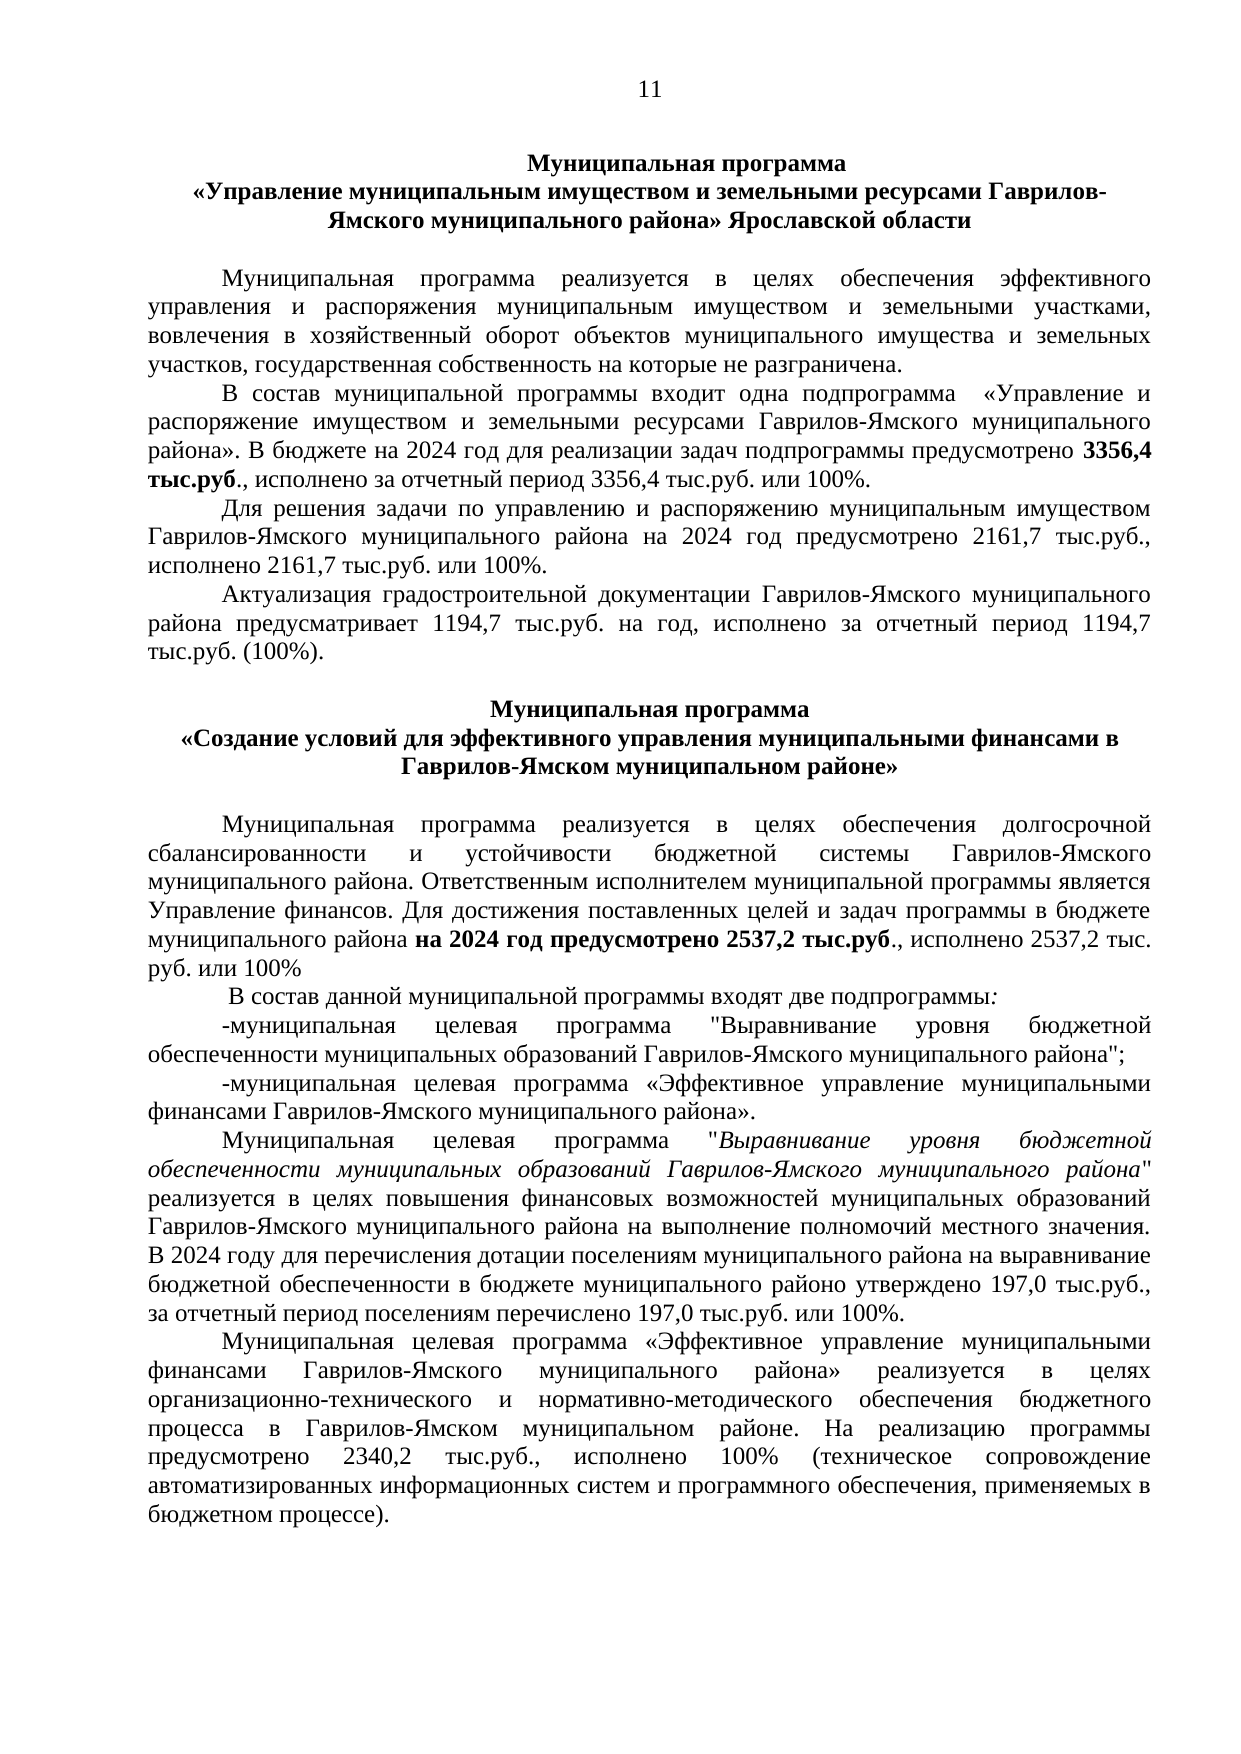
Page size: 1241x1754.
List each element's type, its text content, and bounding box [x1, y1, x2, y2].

text -муниципальная целевая программа «Эффективное управление муниципальными финансами Гаврилов-Ямского муниципального района». [148, 1068, 1152, 1125]
text Муниципальная целевая программа «Эффективное управление муниципальными финансами Гаврилов-Ямского муниципального района» реализуется в целях организационно-технического и нормативно-методического обеспечения бюджетного процесса в Гаврилов-Ямском муниципальном районе. На реализацию программы предусмотрено 2340,2 тыс.руб., исполнено 100% (техническое сопровождение автоматизированных информационных систем и программного обеспечения, применяемых в бюджетном процессе). [148, 1326, 1152, 1528]
text Для решения задачи по управлению и распоряжению муниципальным имуществом Гаврилов-Ямского муниципального района на 2024 год предусмотрено 2161,7 тыс.руб., исполнено 2161,7 тыс.руб. или 100%. [148, 493, 1152, 579]
text «Управление муниципальным имуществом и земельными ресурсами Гаврилов-Ямского муниципального района» Ярославской области [148, 176, 1152, 234]
text Муниципальная программа реализуется в целях обеспечения долгосрочной сбалансированности и устойчивости бюджетной системы Гаврилов-Ямского муниципального района. Ответственным исполнителем муниципальной программы является Управление финансов. Для достижения поставленных целей и задач программы в бюджете муниципального района на 2024 год предусмотрено 2537,2 тыс.руб., исполнено 2537,2 тыс. руб. или 100% [148, 809, 1152, 981]
text -муниципальная целевая программа "Выравнивание уровня бюджетной обеспеченности муниципальных образований Гаврилов-Ямского муниципального района"; [148, 1010, 1152, 1068]
text Актуализация градостроительной документации Гаврилов-Ямского муниципального района предусматривает 1194,7 тыс.руб. на год, исполнено за отчетный период 1194,7 тыс.руб. (100%). [148, 579, 1152, 665]
text В состав муниципальной программы входит одна подпрограмма «Управление и распоряжение имуществом и земельными ресурсами Гаврилов-Ямского муниципального района». В бюджете на 2024 год для реализации задач подпрограммы предусмотрено 3356,4 тыс.руб., исполнено за отчетный период 3356,4 тыс.руб. или 100%. [148, 378, 1152, 493]
text «Создание условий для эффективного управления муниципальными финансами в Гаврилов-Ямском муниципальном районе» [148, 723, 1152, 780]
text В состав данной муниципальной программы входят две подпрограммы: [148, 981, 1152, 1010]
text Муниципальная целевая программа "Выравнивание уровня бюджетной обеспеченности муниципальных образований Гаврилов-Ямского муниципального района" реализуется в целях повышения финансовых возможностей муниципальных образований Гаврилов-Ямского муниципального района на выполнение полномочий местного значения. В 2024 году для перечисления дотации поселениям муниципального района на выравнивание бюджетной обеспеченности в бюджете муниципального районо утверждено 197,0 тыс.руб., за отчетный период поселениям перечислено 197,0 тыс.руб. или 100%. [148, 1125, 1152, 1326]
text Муниципальная программа реализуется в целях обеспечения эффективного управления и распоряжения муниципальным имуществом и земельными участками, вовлечения в хозяйственный оборот объектов муниципального имущества и земельных участков, государственная собственность на которые не разграничена. [148, 263, 1152, 378]
text Муниципальная программа [148, 148, 1152, 176]
text Муниципальная программа [148, 694, 1152, 723]
